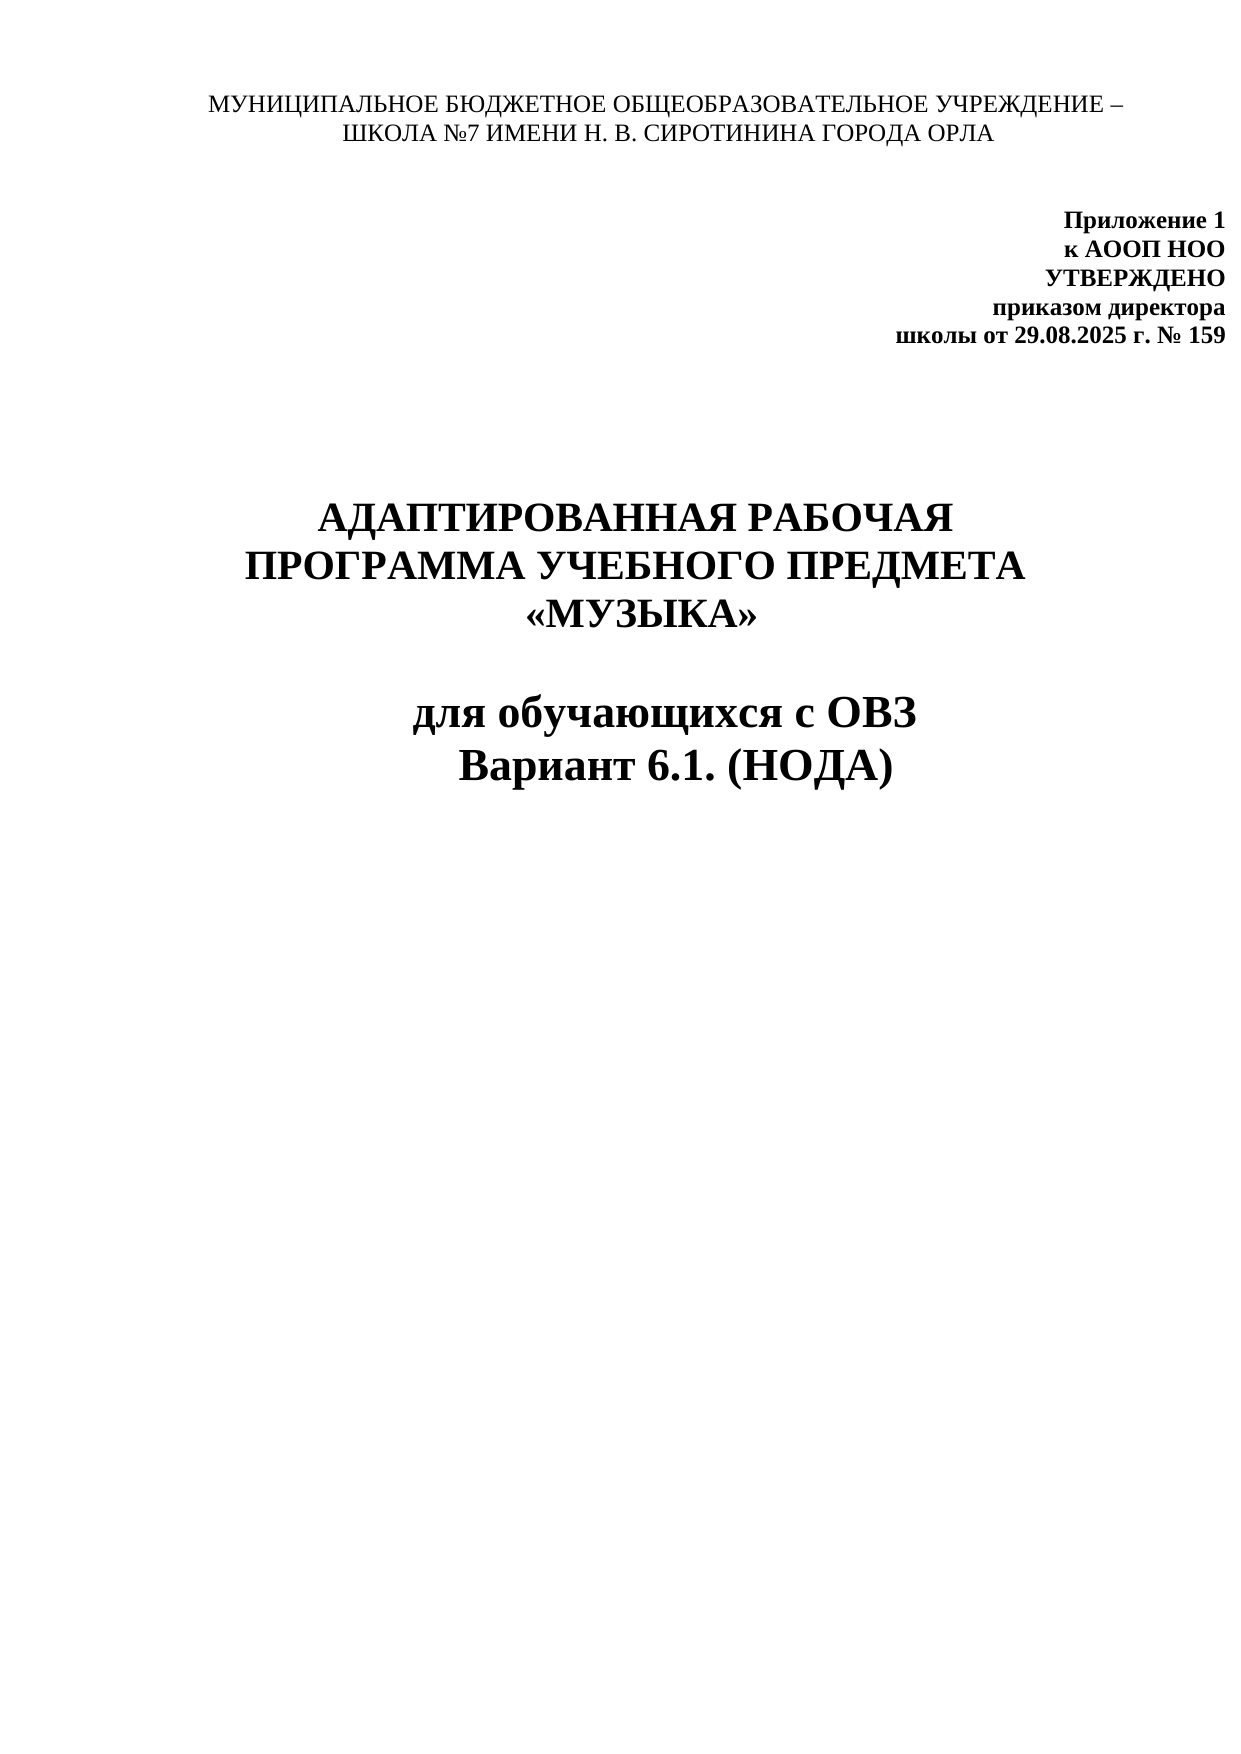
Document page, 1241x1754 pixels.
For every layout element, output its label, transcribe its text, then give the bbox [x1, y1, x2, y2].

title АДАПТИРОВАННАЯ РАБОЧАЯ ПРОГРАММА УЧЕБНОГО ПРЕДМЕТА [189, 493, 1082, 589]
text к АООП НОО [157, 234, 1226, 263]
text УТВЕРЖДЕНО [157, 263, 1226, 292]
text МУНИЦИПАЛЬНОЕ БЮДЖЕТНОЕ ОБЩЕОБРАЗОВАТЕЛЬНОЕ УЧРЕЖДЕНИЕ – [136, 89, 1194, 118]
text приказом директора [157, 292, 1226, 320]
text для обучающихся с ОВЗ [103, 685, 1226, 738]
text школы от 29.08.2025 г. № 159 [103, 320, 1226, 349]
text Приложение 1 [157, 205, 1226, 234]
text Вариант 6.1. (НОДА) [103, 738, 1226, 790]
text ШКОЛА №7 ИМЕНИ Н. В. СИРОТИНИНА ГОРОДА ОРЛА [136, 118, 1194, 147]
text «МУЗЫКА» [148, 589, 1135, 637]
